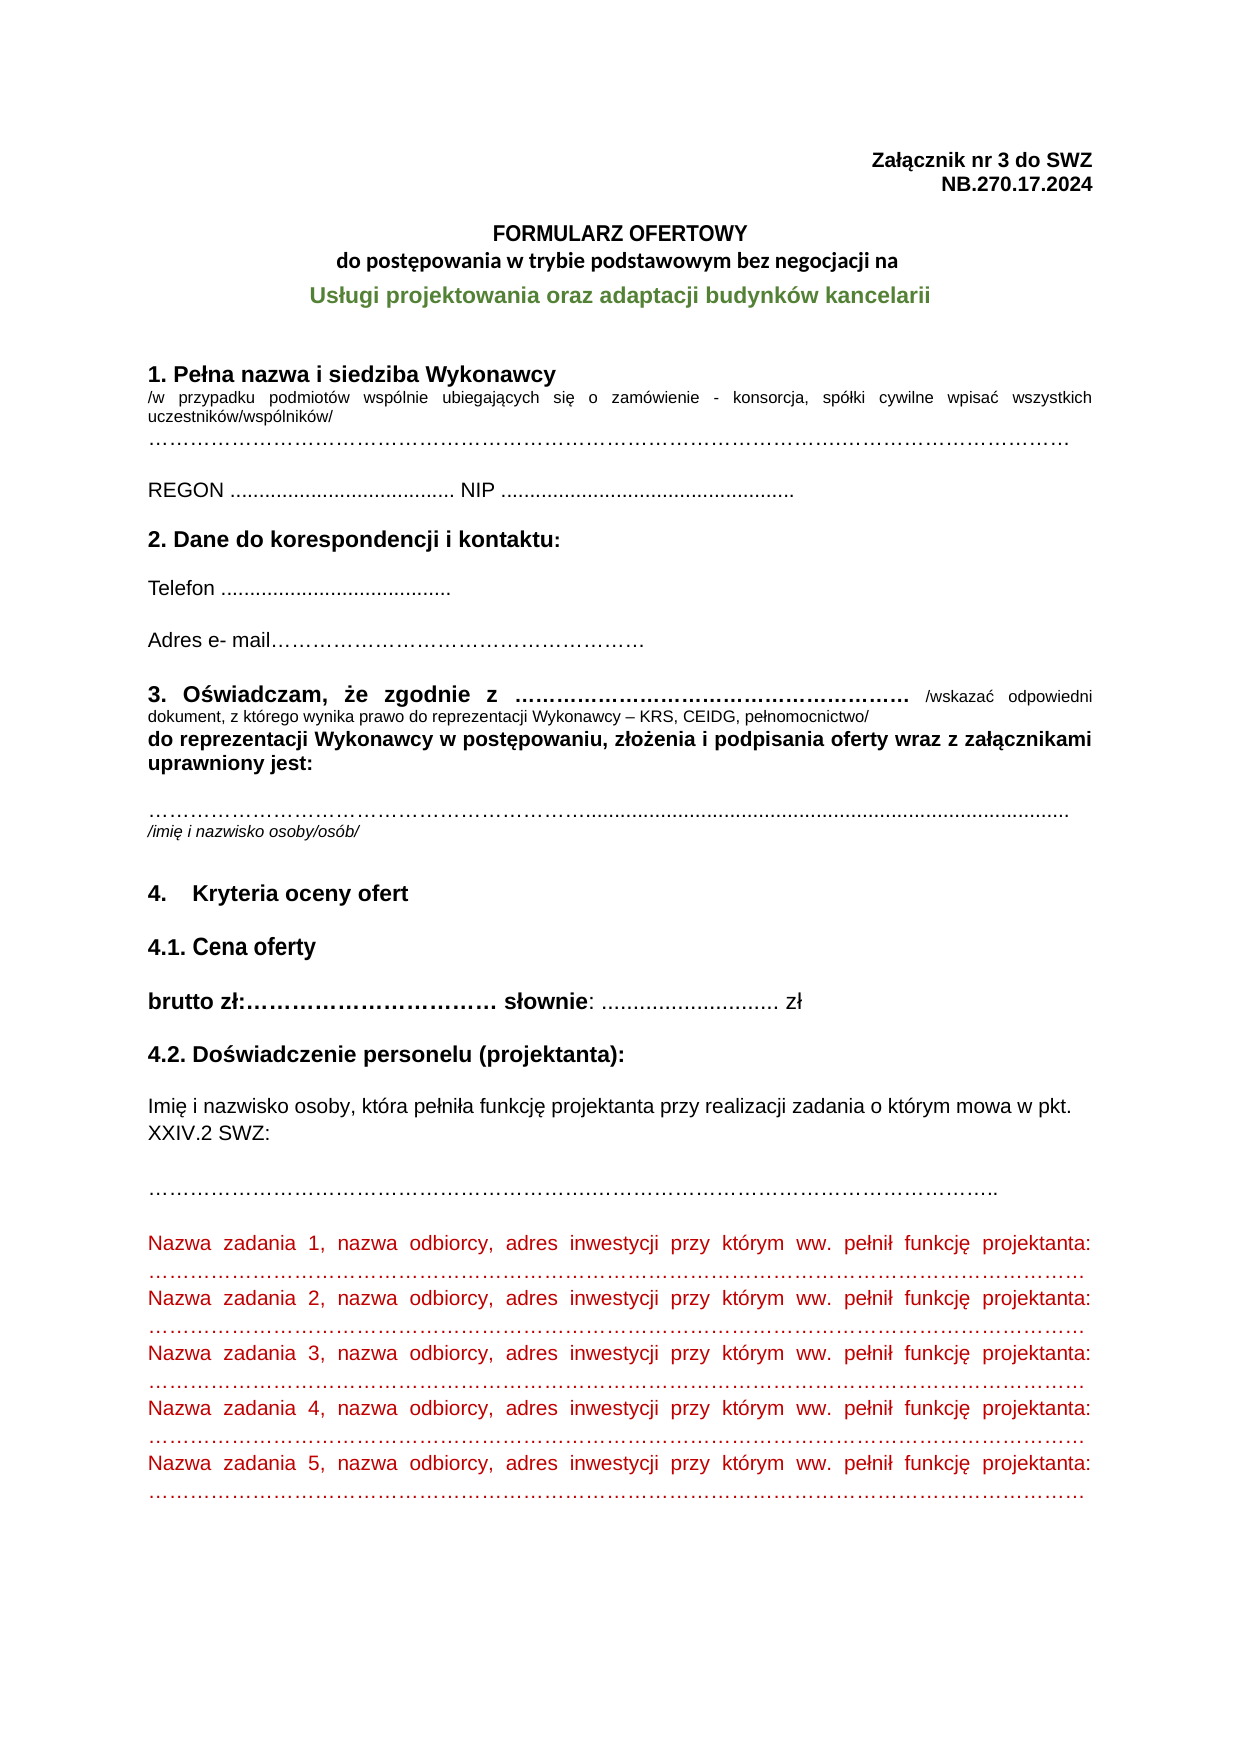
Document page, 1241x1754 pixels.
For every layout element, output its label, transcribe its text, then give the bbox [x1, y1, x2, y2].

text ……………………………………………………….………………………………………………….. [148, 1176, 1093, 1200]
text NB.270.17.2024 [148, 172, 1093, 196]
text ……………………………………………………………………………………….…………………………… [148, 426, 1093, 450]
text FORMULARZ OFERTOWY [148, 219, 1093, 246]
text 1. Pełna nazwa i siedziba Wykonawcy [148, 361, 1093, 388]
text /w przypadku podmiotów wspólnie ubiegających się o zamówienie - konsorcja, spółki cywilne wpisać wszystkich uczestników/wspólników/ [148, 388, 1093, 426]
text Telefon ........................................ [148, 576, 1093, 600]
list Kryteria oceny ofert [148, 880, 1093, 906]
text Nazwa zadania 1, nazwa odbiorcy, adres inwestycji przy którym ww. pełnił funkcję projektanta: ……………………………………………………………………………………………………………………… [148, 1231, 1093, 1283]
text 4.1. Cena oferty [148, 932, 1093, 961]
text Imię i nazwisko osoby, która pełniła funkcję projektanta przy realizacji zadania o którym mowa w pkt. XXIV.2 SWZ: [148, 1094, 1093, 1145]
text Nazwa zadania 4, nazwa odbiorcy, adres inwestycji przy którym ww. pełnił funkcję projektanta: ……………………………………………………………………………………………………………………… [148, 1396, 1093, 1448]
text Załącznik nr 3 do SWZ [148, 148, 1093, 172]
text Adres e- mail……………………………………………… [148, 628, 1093, 652]
text do postępowania w trybie podstawowym bez negocjacji na Usługi projektowania oraz adaptacji budynków kancelarii [148, 246, 1093, 308]
text Nazwa zadania 3, nazwa odbiorcy, adres inwestycji przy którym ww. pełnił funkcję projektanta: ……………………………………………………………………………………………………………………… [148, 1341, 1093, 1393]
text ……………………………………………………….................................................................................... [148, 798, 1093, 822]
text brutto zł:…………………………… słownie: ............................ zł [148, 988, 1093, 1014]
text do reprezentacji Wykonawcy w postępowaniu, złożenia i podpisania oferty wraz z załącznikami uprawniony jest: [148, 726, 1093, 774]
text 4.2. Doświadczenie personelu (projektanta): [148, 1041, 1093, 1067]
text Nazwa zadania 2, nazwa odbiorcy, adres inwestycji przy którym ww. pełnił funkcję projektanta: ……………………………………………………………………………………………………………………… [148, 1286, 1093, 1338]
text REGON ....................................... NIP ................................................... [148, 478, 1093, 502]
text 2. Dane do korespondencji i kontaktu: [148, 526, 1093, 552]
text Nazwa zadania 5, nazwa odbiorcy, adres inwestycji przy którym ww. pełnił funkcję projektanta: ……………………………………………………………………………………………………………………… [148, 1451, 1093, 1503]
text 3. Oświadczam, że zgodnie z ………………………………………………… /wskazać odpowiedni dokument, z którego wynika prawo do reprezentacji Wykonawcy – KRS, CEIDG, pełnomocnictwo/ [148, 681, 1093, 726]
text /imię i nazwisko osoby/osób/ [148, 822, 1093, 841]
